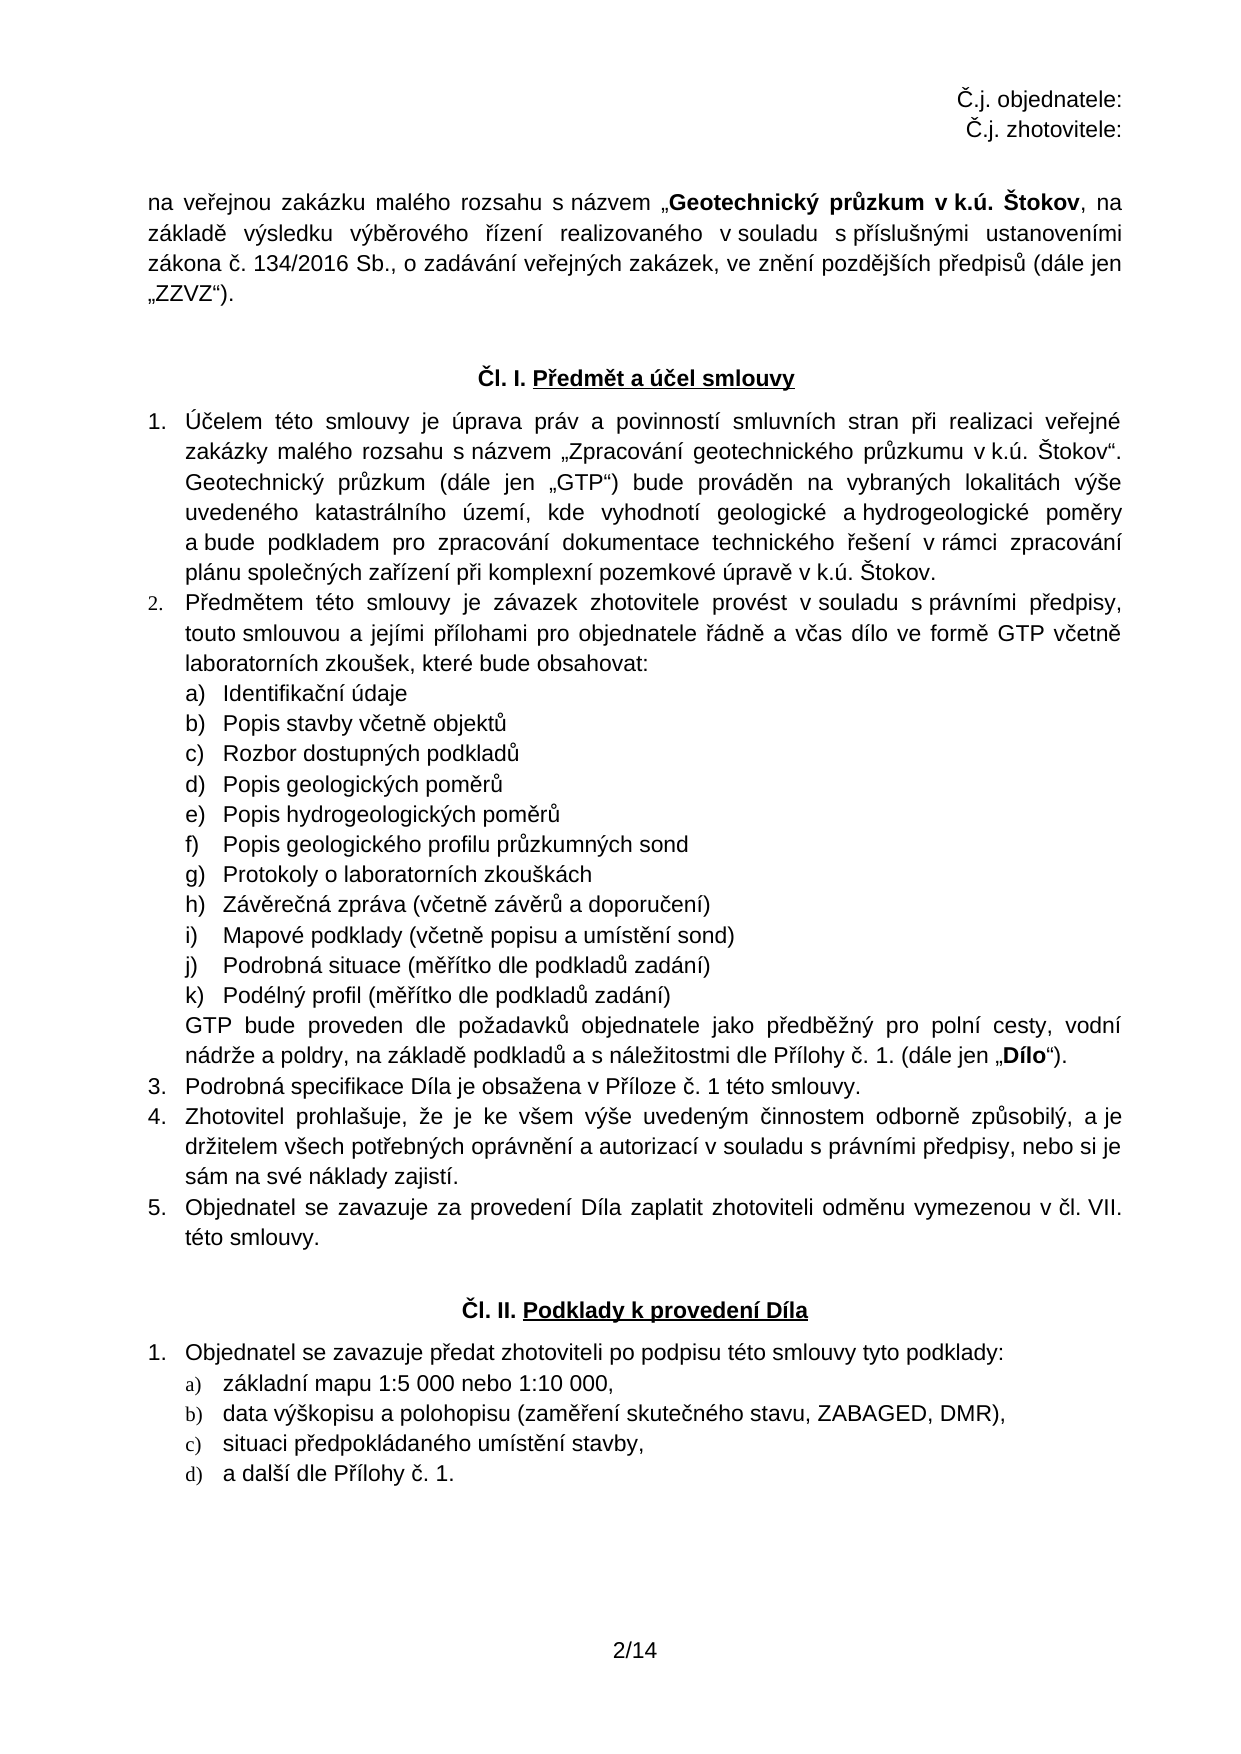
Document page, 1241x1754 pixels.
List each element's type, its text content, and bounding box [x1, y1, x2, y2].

text Podklady k provedení Díla [148, 1297, 1122, 1323]
list Účelem této smlouvy je úprava práv a povinností smluvních stran při realizaci veřejné zakázky malého rozsahu s názvem „Zpracování geotechnického průzkumu v k.ú. Štokov“. Geotechnický průzkum (dále jen „GTP“) bude prováděn na vybraných lokalitách výše uvedeného katastrálního území, kde vyhodnotí geologické a hydrogeologické poměry a bude podkladem pro zpracování dokumentace technického řešení v rámci zpracování plánu společných zařízení při komplexní pozemkové úpravě v k.ú. Štokov. [148, 408, 1122, 586]
list Rozbor dostupných podkladů [185, 740, 1122, 767]
list situaci předpokládaného umístění stavby, [185, 1430, 1122, 1456]
list Protokoly o laboratorních zkouškách [185, 861, 1122, 888]
list Závěrečná zpráva (včetně závěrů a doporučení) [185, 891, 1122, 918]
list Mapové podklady (včetně popisu a umístění sond) [185, 922, 1122, 948]
list Popis hydrogeologických poměrů [185, 801, 1122, 827]
list a další dle Přílohy č. 1. [185, 1460, 1122, 1487]
list Zhotovitel prohlašuje, že je ke všem výše uvedeným činnostem odborně způsobilý, a je držitelem všech potřebných oprávnění a autorizací v souladu s právními předpisy, nebo si je sám na své náklady zajistí. [148, 1103, 1122, 1190]
list Identifikační údaje [185, 680, 1122, 706]
list Popis stavby včetně objektů [185, 710, 1122, 737]
list Objednatel se zavazuje za provedení Díla zaplatit zhotoviteli odměnu vymezenou v čl. VII. této smlouvy. [148, 1193, 1122, 1250]
list Popis geologických poměrů [185, 771, 1122, 797]
text na veřejnou zakázku malého rozsahu s názvem „Geotechnický průzkum v k.ú. Štokov, na základě výsledku výběrového řízení realizovaného v souladu s příslušnými ustanoveními zákona č. 134/2016 Sb., o zadávání veřejných zakázek, ve znění pozdějších předpisů (dále jen „ZZVZ“). [148, 189, 1122, 306]
list Podrobná specifikace Díla je obsažena v Příloze č. 1 této smlouvy. [148, 1073, 1122, 1099]
list základní mapu 1:5 000 nebo 1:10 000, [185, 1369, 1122, 1396]
text Předmět a účel smlouvy [148, 365, 1122, 392]
list Podrobná situace (měřítko dle podkladů zadání) [185, 952, 1122, 978]
list Popis geologického profilu průzkumných sond [185, 831, 1122, 857]
list Podélný profil (měřítko dle podkladů zadání) [185, 982, 1122, 1008]
list Předmětem této smlouvy je závazek zhotovitele provést v souladu s právními předpisy, touto smlouvou a jejími přílohami pro objednatele řádně a včas dílo ve formě GTP včetně laboratorních zkoušek, které bude obsahovat: [148, 589, 1122, 676]
text GTP bude proveden dle požadavků objednatele jako předběžný pro polní cesty, vodní nádrže a poldry, na základě podkladů a s náležitostmi dle Přílohy č. 1. (dále jen „Dílo“). [185, 1012, 1122, 1069]
list Objednatel se zavazuje předat zhotoviteli po podpisu této smlouvy tyto podklady: [148, 1339, 1122, 1366]
list data výškopisu a polohopisu (zaměření skutečného stavu, ZABAGED, DMR), [185, 1400, 1122, 1426]
